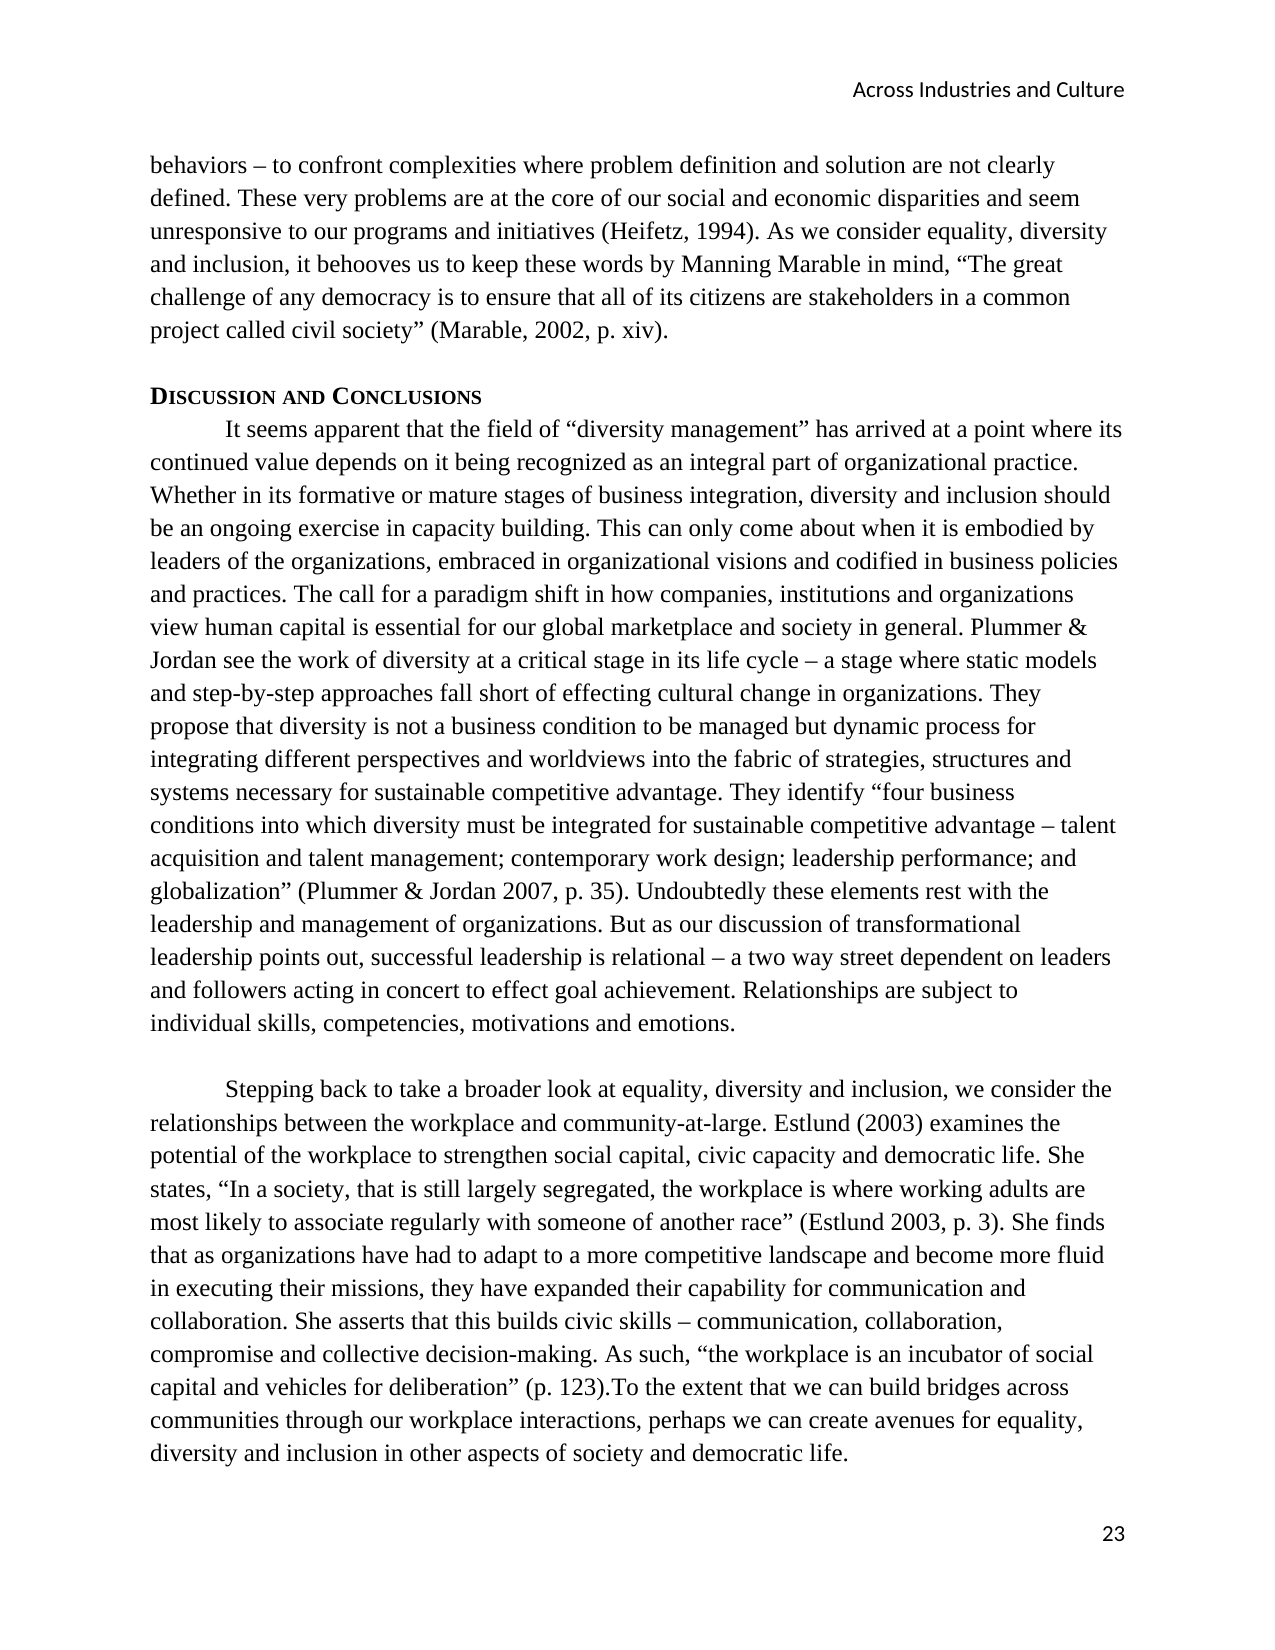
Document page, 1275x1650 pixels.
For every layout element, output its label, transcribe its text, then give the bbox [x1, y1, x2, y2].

text It seems apparent that the field of “diversity management” has arrived at a point where its continued value depends on it being recognized as an integral part of organizational practice. Whether in its formative or mature stages of business integration, diversity and inclusion should be an ongoing exercise in capacity building. This can only come about when it is embodied by leaders of the organizations, embraced in organizational visions and codified in business policies and practices. The call for a paradigm shift in how companies, institutions and organizations view human capital is essential for our global marketplace and society in general. Plummer & Jordan see the work of diversity at a critical stage in its life cycle – a stage where static models and step-by-step approaches fall short of effecting cultural change in organizations. They propose that diversity is not a business condition to be managed but dynamic process for integrating different perspectives and worldviews into the fabric of strategies, structures and systems necessary for sustainable competitive advantage. They identify “four business conditions into which diversity must be integrated for sustainable competitive advantage – talent acquisition and talent management; contemporary work design; leadership performance; and globalization” (Plummer & Jordan 2007, p. 35). Undoubtedly these elements rest with the leadership and management of organizations. But as our discussion of transformational leadership points out, successful leadership is relational – a two way street dependent on leaders and followers acting in concert to effect goal achievement. Relationships are subject to individual skills, competencies, motivations and emotions. [150, 414, 1125, 1037]
text Stepping back to take a broader look at equality, diversity and inclusion, we consider the relationships between the workplace and community-at-large. Estlund (2003) examines the potential of the workplace to strengthen social capital, civic capacity and democratic life. She states, “In a society, that is still largely segregated, the workplace is where working adults are most likely to associate regularly with someone of another race” (Estlund 2003, p. 3). She finds that as organizations have had to adapt to a more competitive landscape and become more fluid in executing their missions, they have expanded their capability for communication and collaboration. She asserts that this builds civic skills – communication, collaboration, compromise and collective decision-making. As such, “the workplace is an incubator of social capital and vehicles for deliberation” (p. 123).To the extent that we can build bridges across communities through our workplace interactions, perhaps we can create avenues for equality, diversity and inclusion in other aspects of society and democratic life. [150, 1074, 1125, 1467]
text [150, 150, 1125, 344]
text Discussion and Conclusions [150, 381, 1125, 410]
